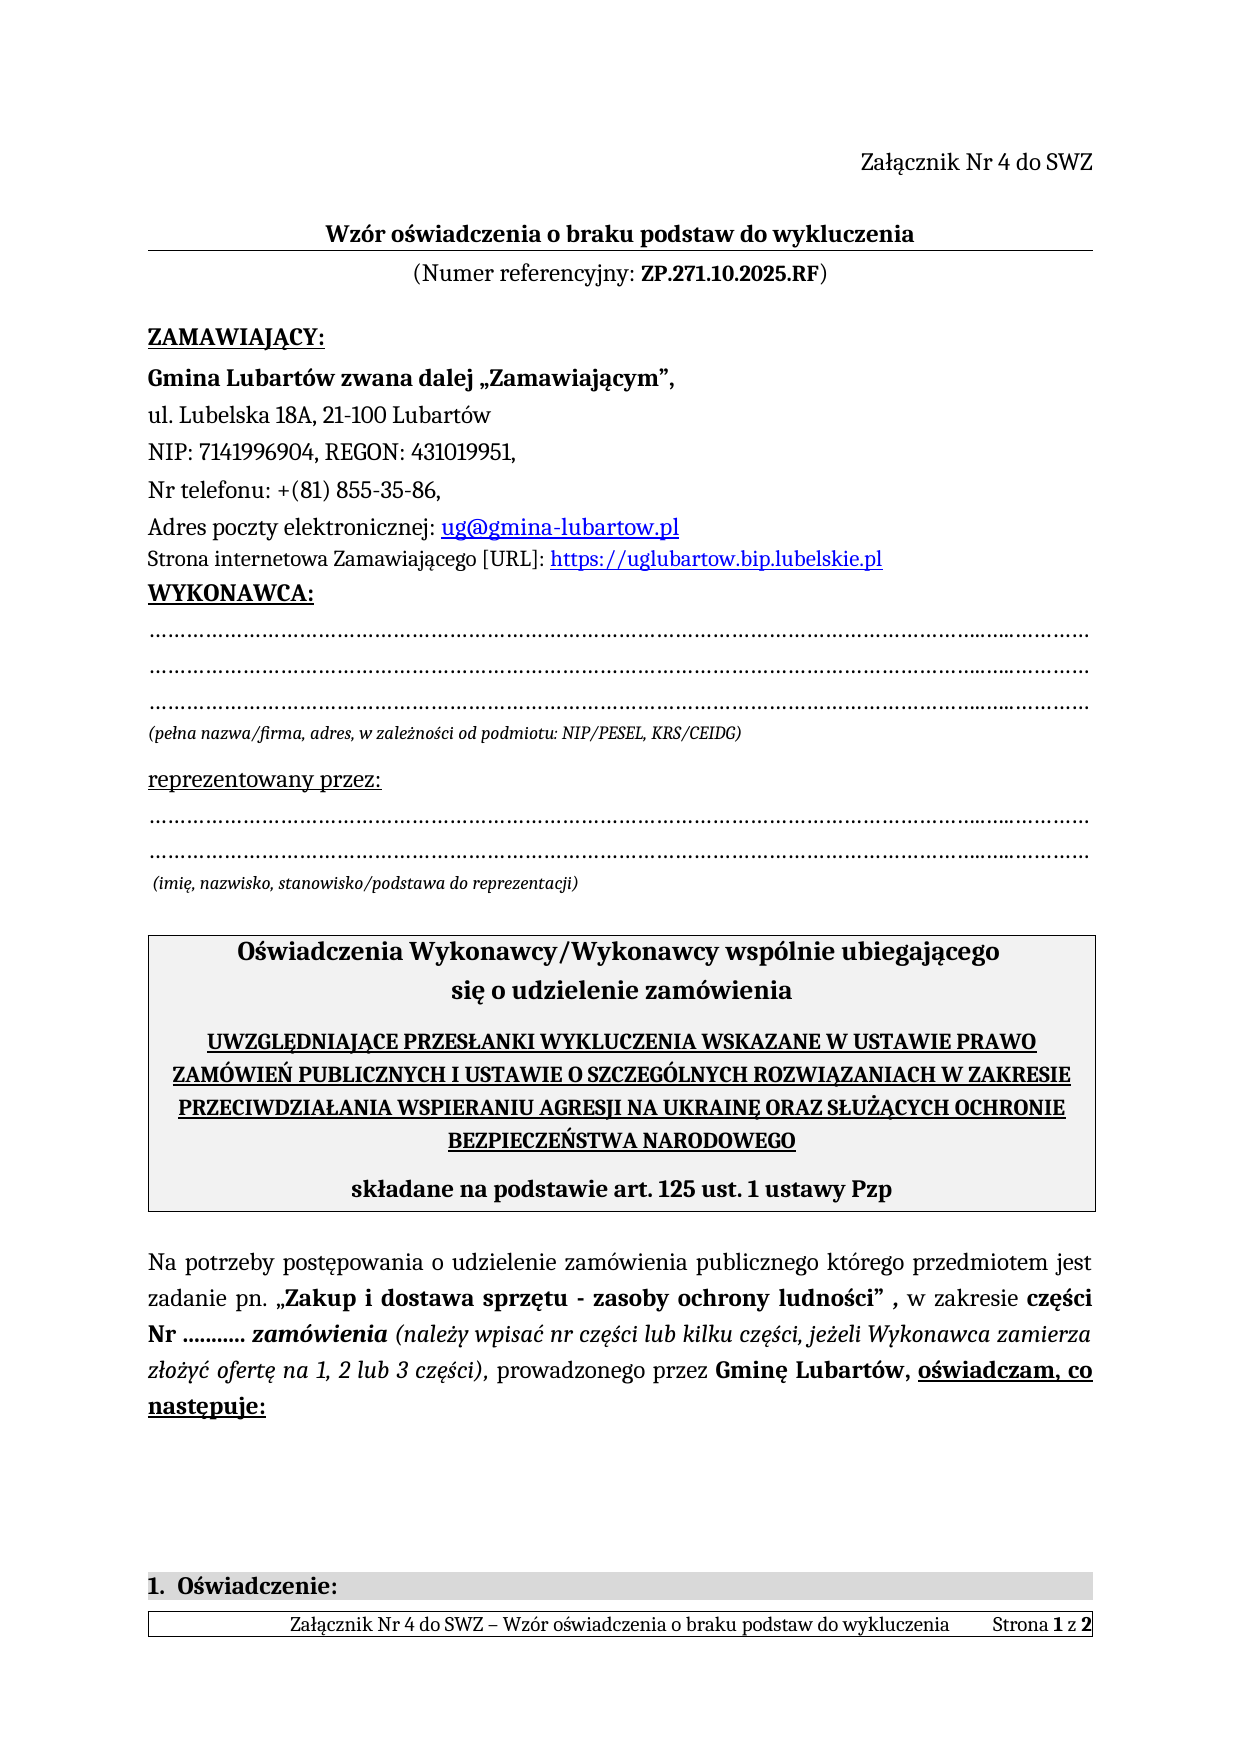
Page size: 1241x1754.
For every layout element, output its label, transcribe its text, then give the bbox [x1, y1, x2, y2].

text ……………………………………………………………………………………………………………………..…..………… [148, 801, 1093, 829]
text ……………………………………………………………………………………………………………………..…..………… [148, 687, 1093, 716]
text reprezentowany przez: [148, 764, 1093, 793]
text Na potrzeby postępowania o udzielenie zamówienia publicznego którego przedmiotem jest zadanie pn. „Zakup i dostawa sprzętu - zasoby ochrony ludności” , w zakresie części Nr ........... zamówienia (należy wpisać nr części lub kilku części, jeżeli Wykonawca zamierza złożyć ofertę na 1, 2 lub 3 części), prowadzonego przez Gminę Lubartów, oświadczam, co następuje: [148, 1248, 1093, 1421]
text Gmina Lubartów zwana dalej „Zamawiającym”, [148, 363, 1078, 392]
text Adres poczty elektronicznej: ug@gmina-lubartow.pl [148, 513, 1078, 542]
text ……………………………………………………………………………………………………………………..…..………… [148, 615, 1093, 644]
text ZAMAWIAJĄCY: [148, 323, 1093, 352]
text (pełna nazwa/firma, adres, w zależności od podmiotu: NIP/PESEL, KRS/CEIDG) [148, 723, 1093, 744]
text ul. Lubelska 18A, 21-100 Lubartów [148, 401, 1078, 430]
text WYKONAWCA: [148, 579, 1093, 608]
table_header Oświadczenia Wykonawcy/Wykonawcy wspólnie ubiegającego się o udzielenie zamówienia UWZGLĘDNIAJĄCE PRZESŁANKI WYKLUCZENIA WSKAZANE W USTAWIE PRAWO ZAMÓWIEŃ PUBLICZNYCH I USTAWIE o szczególnych rozwiązaniach w zakresie przeciwdziałania wspieraniu agresji na Ukrainę oraz służących ochronie bezpieczeństwa narodowego składane na podstawie art. 125 ust. 1 ustawy Pzp [149, 936, 1095, 1211]
text ……………………………………………………………………………………………………………………..…..………… [148, 836, 1093, 865]
text Strona internetowa Zamawiającego [URL]: https://uglubartow.bip.lubelskie.pl [148, 546, 1093, 572]
text (Numer referencyjny: ZP.271.10.2025.RF) [148, 258, 1093, 287]
text (imię, nazwisko, stanowisko/podstawa do reprezentacji) [148, 872, 1093, 894]
list Oświadczenie: [148, 1572, 1093, 1600]
text ……………………………………………………………………………………………………………………..…..………… [148, 651, 1093, 680]
text Wzór oświadczenia o braku podstaw do wykluczenia [148, 219, 1093, 250]
text NIP: 7141996904, REGON: 431019951, [148, 438, 1078, 467]
text Załącznik Nr 4 do SWZ [148, 148, 1093, 176]
text Nr telefonu: +(81) 855-35-86, [148, 476, 1078, 504]
